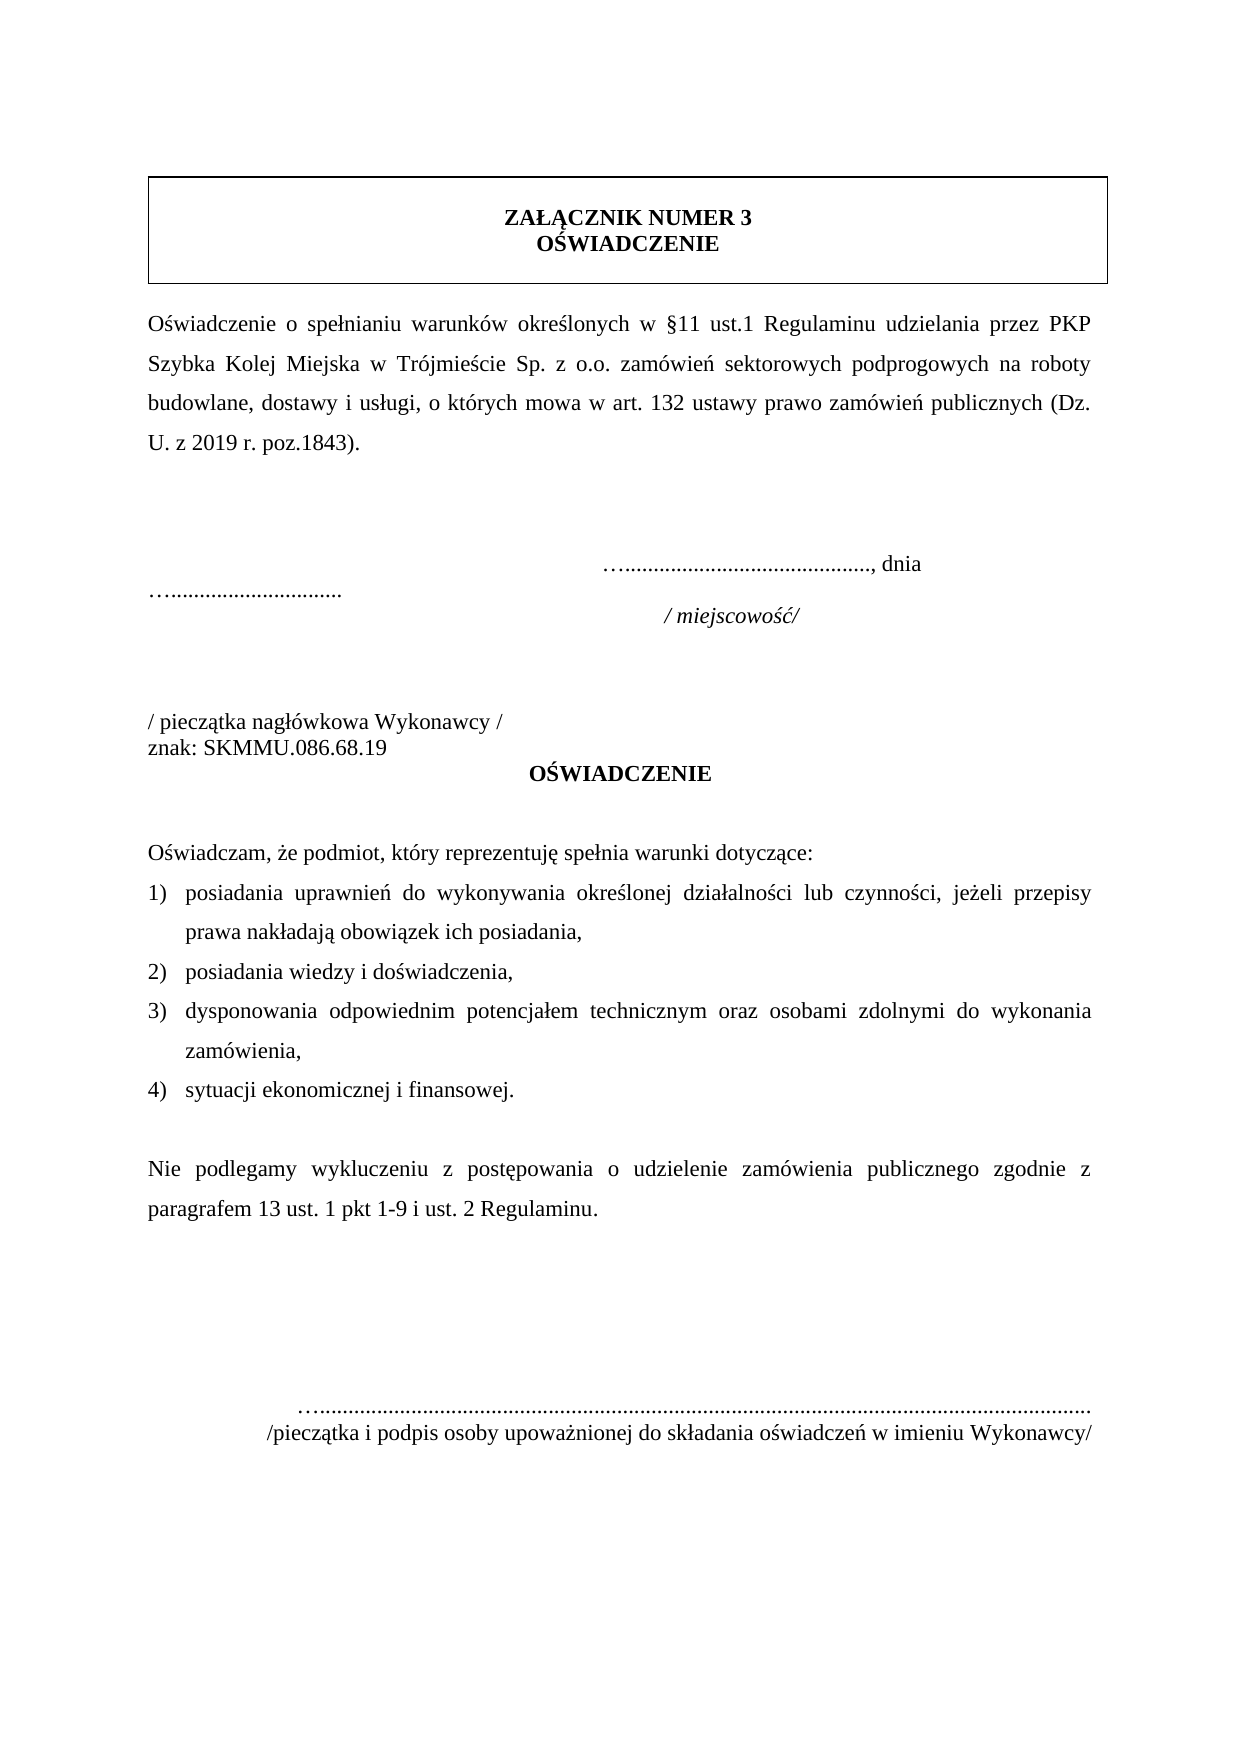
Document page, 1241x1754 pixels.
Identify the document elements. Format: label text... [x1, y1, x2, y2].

list dysponowania odpowiednim potencjałem technicznym oraz osobami zdolnymi do wykonania zamówienia, [148, 997, 1093, 1063]
text /pieczątka i podpis osoby upoważnionej do składania oświadczeń w imieniu Wykonawcy/ [148, 1419, 1093, 1445]
list posiadania wiedzy i doświadczenia, [148, 958, 1093, 984]
text OŚWIADCZENIE [148, 760, 1093, 787]
text Oświadczam, że podmiot, który reprezentuję spełnia warunki dotyczące: [148, 839, 1093, 866]
text znak: SKMMU.086.68.19 [148, 734, 1093, 760]
text Nie podlegamy wykluczeniu z postępowania o udzielenie zamówienia publicznego zgodnie z paragrafem 13 ust. 1 pkt 1-9 i ust. 2 Regulaminu. [148, 1155, 1093, 1221]
text Oświadczenie o spełnianiu warunków określonych w §11 ust.1 Regulaminu udzielania przez PKP Szybka Kolej Miejska w Trójmieście Sp. z o.o. zamówień sektorowych podprogowych na roboty budowlane, dostawy i usługi, o których mowa w art. 132 ustawy prawo zamówień publicznych (Dz. U. z 2019 r. poz.1843). [148, 310, 1093, 455]
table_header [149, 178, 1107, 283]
text …....................................................................................................................................... [148, 1392, 1093, 1419]
list sytuacji ekonomicznej i finansowej. [148, 1076, 1093, 1103]
text / pieczątka nagłówkowa Wykonawcy / [148, 708, 1093, 734]
text …..........................................., dnia ….............................. [148, 549, 1093, 602]
text / miejscowość/ [148, 602, 1093, 629]
list posiadania uprawnień do wykonywania określonej działalności lub czynności, jeżeli przepisy prawa nakładają obowiązek ich posiadania, [148, 879, 1093, 945]
